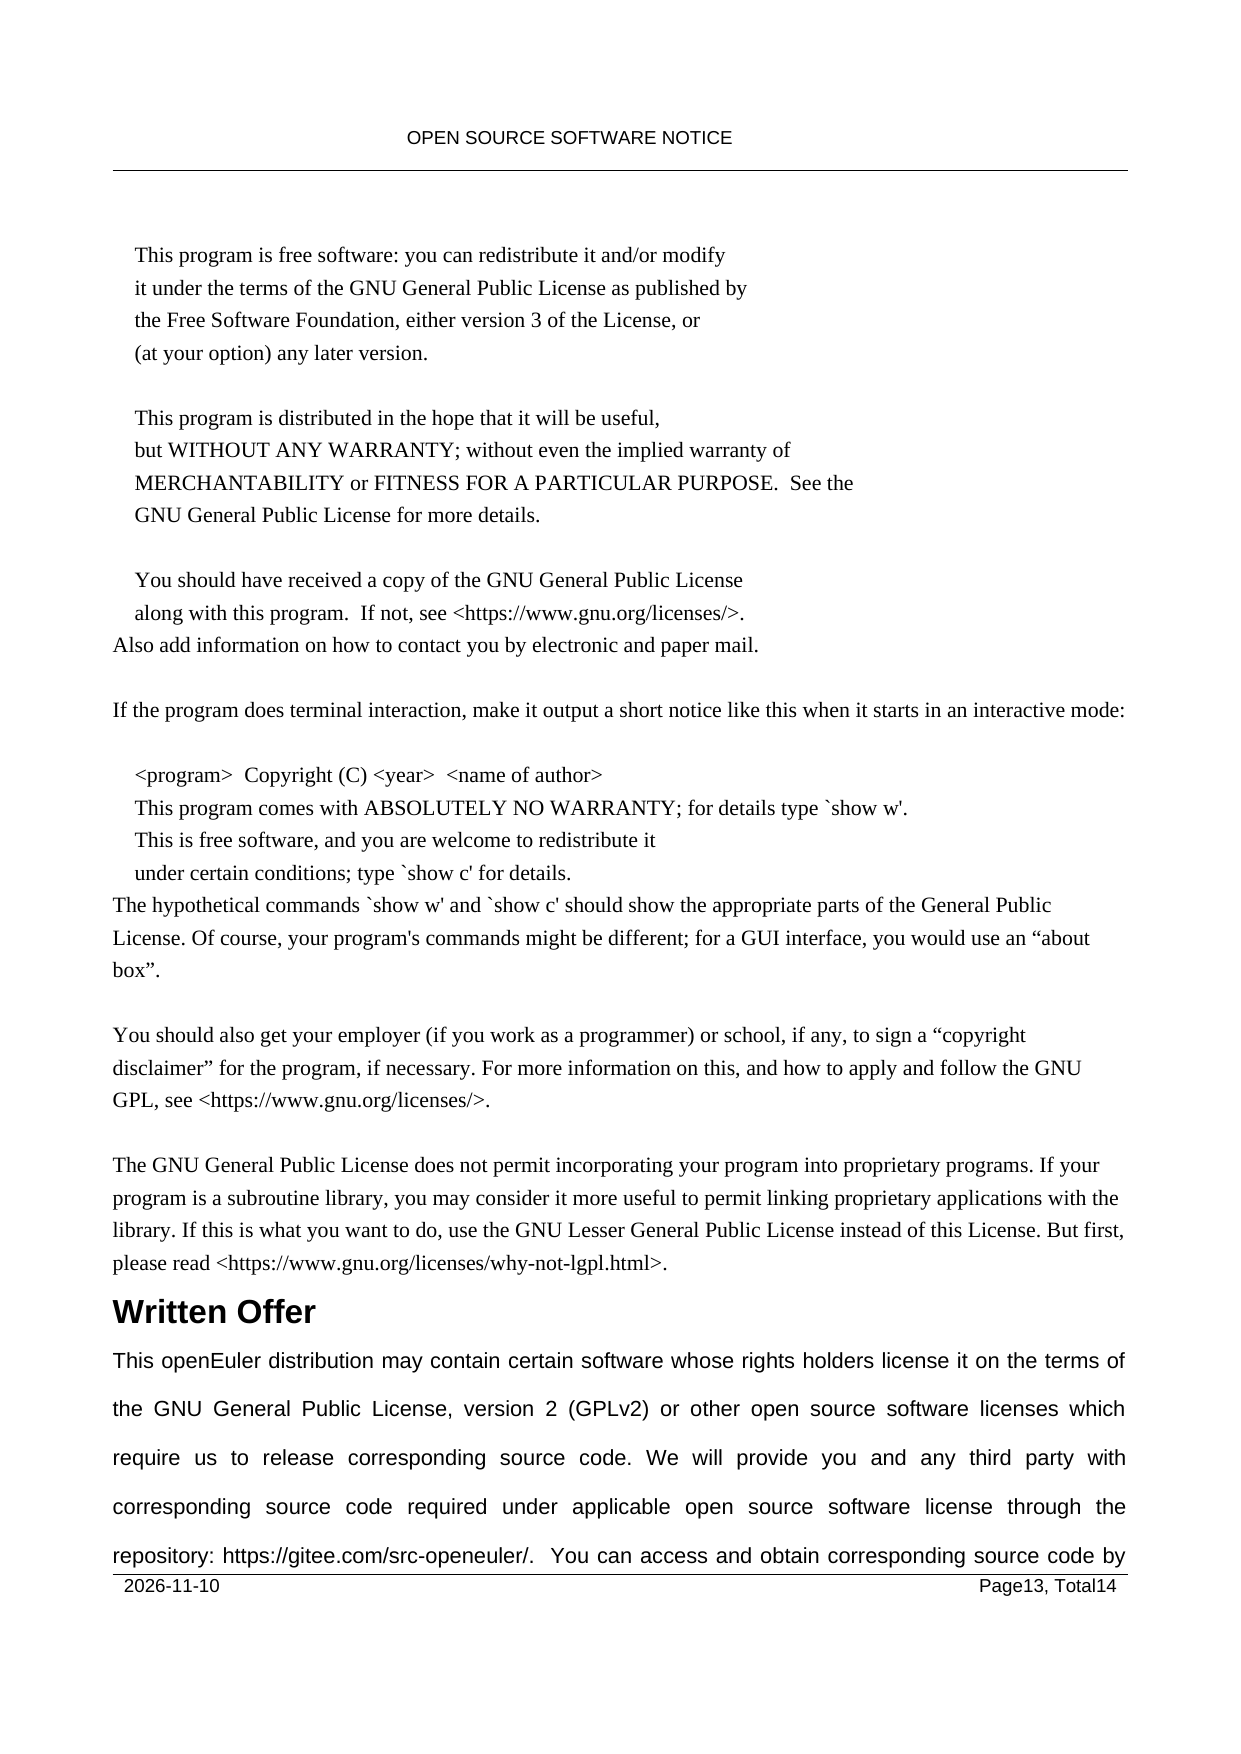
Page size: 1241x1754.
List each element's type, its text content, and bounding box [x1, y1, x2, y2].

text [112, 1344, 1128, 1571]
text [112, 206, 1128, 1279]
text Written Offer [112, 1279, 1128, 1344]
